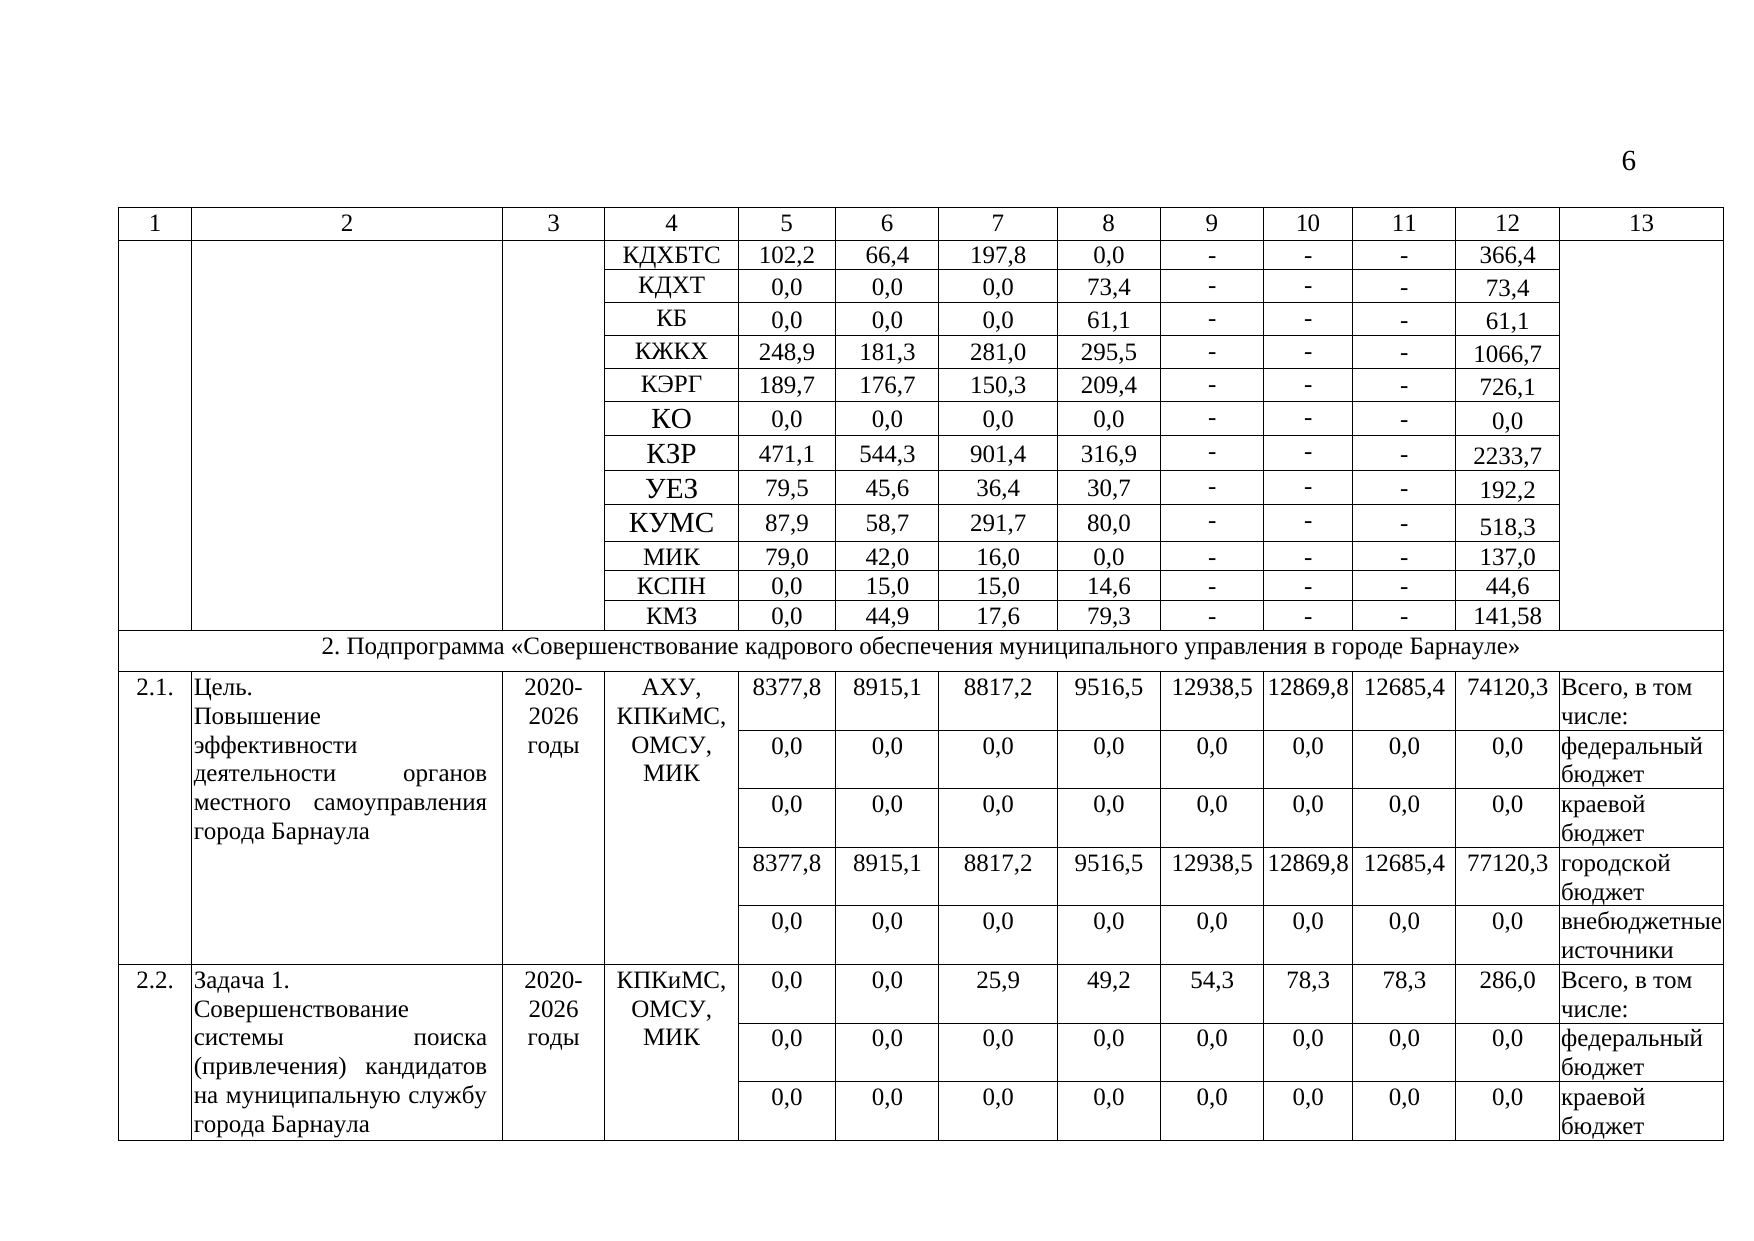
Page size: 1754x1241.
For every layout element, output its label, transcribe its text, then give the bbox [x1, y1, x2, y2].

table_cell - [1161, 542, 1263, 570]
table_cell 0,0 [739, 402, 835, 435]
table_cell 30,7 [1058, 471, 1160, 504]
table_cell 9516,5 [1058, 848, 1160, 905]
table_cell Цель. Повышение эффективности деятельности органов местного самоуправления города Барнаула [192, 672, 502, 964]
table_cell - [1161, 471, 1263, 504]
table_cell КЗР [605, 436, 738, 470]
table_cell 0,0 [1161, 1024, 1263, 1081]
table_cell 291,7 [939, 505, 1057, 541]
table_cell 14,6 [1058, 571, 1160, 600]
table_cell - [1264, 505, 1352, 541]
table_cell 8817,2 [939, 848, 1057, 905]
table_cell 0,0 [1353, 789, 1455, 847]
table_cell 66,4 [836, 241, 938, 269]
table_cell - [1264, 336, 1352, 368]
table_cell КО [605, 402, 738, 435]
table_cell 45,6 [836, 471, 938, 504]
table_cell 0,0 [939, 906, 1057, 964]
table_cell КПКиМС, ОМСУ, МИК [605, 965, 738, 1139]
table_cell 137,0 [1456, 542, 1559, 570]
table_cell 2.1. [119, 672, 191, 964]
table_cell - [1264, 542, 1352, 570]
table_cell 87,9 [739, 505, 835, 541]
table_cell 197,8 [939, 241, 1057, 269]
table_cell 44,6 [1456, 571, 1559, 600]
table_cell 0,0 [1264, 1082, 1352, 1139]
table_cell 12685,4 [1353, 848, 1455, 905]
table_cell 0,0 [739, 270, 835, 302]
table_cell - [1353, 542, 1455, 570]
table_cell 8817,2 [939, 672, 1057, 730]
table_header 4 [605, 208, 738, 239]
table_cell - [1161, 402, 1263, 435]
table_cell 0,0 [1456, 906, 1559, 964]
table_cell 16,0 [939, 542, 1057, 570]
table_cell 295,5 [1058, 336, 1160, 368]
table_cell 209,4 [1058, 369, 1160, 401]
table_cell 12869,8 [1264, 672, 1352, 730]
table_cell 61,1 [1058, 303, 1160, 335]
table_cell КМЗ [605, 601, 738, 630]
table_cell 8915,1 [836, 848, 938, 905]
table_cell 0,0 [939, 402, 1057, 435]
table_cell внебюджетные источники [1560, 906, 1723, 964]
table_cell - [1161, 241, 1263, 269]
table_cell 0,0 [1353, 906, 1455, 964]
table_cell 42,0 [836, 542, 938, 570]
table_cell 2. Подпрограмма «Совершенствование кадрового обеспечения муниципального управления в городе Барнауле» [119, 631, 1723, 671]
table_cell федеральный бюджет [1560, 731, 1723, 788]
table_cell 0,0 [1058, 1024, 1160, 1081]
table_cell 0,0 [739, 1082, 835, 1139]
table_header 7 [939, 208, 1057, 239]
table_cell - [1353, 471, 1455, 504]
table_header 10 [1264, 208, 1352, 239]
table_cell КДХТ [605, 270, 738, 302]
table_cell - [1264, 601, 1352, 630]
table_cell 0,0 [1456, 1082, 1559, 1139]
table_cell 44,9 [836, 601, 938, 630]
table_cell 518,3 [1456, 505, 1559, 541]
table_cell краевой бюджет [1560, 789, 1723, 847]
table_cell 0,0 [836, 1082, 938, 1139]
table_cell 0,0 [939, 270, 1057, 302]
table_cell 0,0 [1161, 1082, 1263, 1139]
table_cell - [1353, 505, 1455, 541]
table_cell - [1161, 571, 1263, 600]
table_cell - [1161, 336, 1263, 368]
table_cell 0,0 [836, 303, 938, 335]
table_cell 8377,8 [739, 848, 835, 905]
table_cell КЭРГ [605, 369, 738, 401]
table_header 3 [503, 208, 604, 239]
table_cell 0,0 [939, 731, 1057, 788]
table_cell 0,0 [1161, 789, 1263, 847]
table_cell - [1353, 241, 1455, 269]
table_cell - [1161, 505, 1263, 541]
table_cell - [1264, 241, 1352, 269]
table_cell краевой бюджет [1560, 1082, 1723, 1139]
table_cell 12869,8 [1264, 848, 1352, 905]
table_cell - [1161, 303, 1263, 335]
table_cell - [1161, 601, 1263, 630]
table_header 13 [1560, 208, 1723, 239]
table_cell 0,0 [1058, 789, 1160, 847]
table_cell 0,0 [739, 789, 835, 847]
table_cell - [1264, 436, 1352, 470]
table_cell 12685,4 [1353, 672, 1455, 730]
table_cell 2020-2026 годы [503, 672, 604, 964]
table_cell 0,0 [939, 1024, 1057, 1081]
table_cell 0,0 [1058, 542, 1160, 570]
table_cell 286,0 [1456, 965, 1559, 1022]
table_cell 0,0 [1058, 402, 1160, 435]
table_cell 0,0 [1264, 731, 1352, 788]
table_cell 366,4 [1456, 241, 1559, 269]
table_cell - [1264, 303, 1352, 335]
table_cell 0,0 [939, 303, 1057, 335]
table_cell 176,7 [836, 369, 938, 401]
table_cell Всего, в том числе: [1560, 965, 1723, 1022]
table_cell 316,9 [1058, 436, 1160, 470]
table_cell 58,7 [836, 505, 938, 541]
table_cell 0,0 [1353, 1082, 1455, 1139]
table_cell 1066,7 [1456, 336, 1559, 368]
table_cell УЕЗ [605, 471, 738, 504]
table_cell 79,0 [739, 542, 835, 570]
table_cell 102,2 [739, 241, 835, 269]
table_cell 49,2 [1058, 965, 1160, 1022]
table_cell 0,0 [1058, 731, 1160, 788]
table_cell 36,4 [939, 471, 1057, 504]
table_cell - [1161, 436, 1263, 470]
table_cell - [1353, 402, 1455, 435]
table_header 1 [119, 208, 191, 239]
table_cell 0,0 [1264, 906, 1352, 964]
table_cell - [1353, 436, 1455, 470]
table_cell - [1264, 369, 1352, 401]
table_cell 0,0 [1456, 1024, 1559, 1081]
table_cell Всего, в том числе: [1560, 672, 1723, 730]
table_cell 80,0 [1058, 505, 1160, 541]
table_header 11 [1353, 208, 1455, 239]
table_cell 0,0 [1264, 789, 1352, 847]
table_cell - [1161, 270, 1263, 302]
table_cell 150,3 [939, 369, 1057, 401]
table_cell 0,0 [739, 303, 835, 335]
table_cell 544,3 [836, 436, 938, 470]
table_cell 281,0 [939, 336, 1057, 368]
table_cell - [1264, 471, 1352, 504]
table_cell 0,0 [836, 789, 938, 847]
table_cell 181,3 [836, 336, 938, 368]
table_cell - [1353, 601, 1455, 630]
table_cell 0,0 [739, 571, 835, 600]
table_cell 77120,3 [1456, 848, 1559, 905]
table_header 8 [1058, 208, 1160, 239]
table_cell 189,7 [739, 369, 835, 401]
table_cell 15,0 [836, 571, 938, 600]
table_cell 192,2 [1456, 471, 1559, 504]
table_cell 248,9 [739, 336, 835, 368]
table_cell - [1264, 571, 1352, 600]
table_cell 901,4 [939, 436, 1057, 470]
table_cell 0,0 [1456, 731, 1559, 788]
table_cell 0,0 [1353, 1024, 1455, 1081]
table_cell - [1353, 303, 1455, 335]
table_cell 17,6 [939, 601, 1057, 630]
table_cell 15,0 [939, 571, 1057, 600]
table_cell КЖКХ [605, 336, 738, 368]
table_cell 0,0 [1264, 1024, 1352, 1081]
table_cell 8915,1 [836, 672, 938, 730]
table_cell 0,0 [836, 270, 938, 302]
table_cell - [1353, 336, 1455, 368]
table_cell 0,0 [836, 965, 938, 1022]
table_cell 0,0 [1456, 789, 1559, 847]
table_cell 0,0 [1058, 1082, 1160, 1139]
table_cell 2020-2026 годы [503, 965, 604, 1139]
table_cell 0,0 [836, 906, 938, 964]
table_cell 0,0 [1058, 906, 1160, 964]
table_cell 79,3 [1058, 601, 1160, 630]
table_header 12 [1456, 208, 1559, 239]
table_cell 73,4 [1058, 270, 1160, 302]
table_cell КДХБТС [605, 241, 738, 269]
table_cell - [1353, 369, 1455, 401]
table_cell 12938,5 [1161, 672, 1263, 730]
table_cell 0,0 [739, 965, 835, 1022]
table_cell КУМС [605, 505, 738, 541]
table_cell 2.2. [119, 965, 191, 1139]
table_cell - [1353, 571, 1455, 600]
table_cell 12938,5 [1161, 848, 1263, 905]
table_cell 78,3 [1264, 965, 1352, 1022]
table_cell 0,0 [836, 402, 938, 435]
table_cell 0,0 [939, 1082, 1057, 1139]
table_cell 78,3 [1353, 965, 1455, 1022]
table_cell 9516,5 [1058, 672, 1160, 730]
table_cell - [1161, 369, 1263, 401]
table_cell 0,0 [739, 731, 835, 788]
table_cell - [1264, 402, 1352, 435]
table_cell МИК [605, 542, 738, 570]
table_header 5 [739, 208, 835, 239]
table_cell 0,0 [836, 1024, 938, 1081]
table_cell 471,1 [739, 436, 835, 470]
table_cell Задача 1. Совершенствование системы поиска (привлечения) кандидатов на муниципальную службу города Барнаула [192, 965, 502, 1139]
table_cell 0,0 [1353, 731, 1455, 788]
table_cell 0,0 [739, 1024, 835, 1081]
table_cell 73,4 [1456, 270, 1559, 302]
table_cell 0,0 [1161, 731, 1263, 788]
table_header 9 [1161, 208, 1263, 239]
table_cell 25,9 [939, 965, 1057, 1022]
table_cell федеральный бюджет [1560, 1024, 1723, 1081]
table_cell 74120,3 [1456, 672, 1559, 730]
table_cell 61,1 [1456, 303, 1559, 335]
table_cell городской бюджет [1560, 848, 1723, 905]
table_cell - [1353, 270, 1455, 302]
table_cell 0,0 [739, 906, 835, 964]
table_cell 8377,8 [739, 672, 835, 730]
table_cell 726,1 [1456, 369, 1559, 401]
table_cell 79,5 [739, 471, 835, 504]
table_cell АХУ, КПКиМС, ОМСУ, МИК [605, 672, 738, 964]
table_cell КСПН [605, 571, 738, 600]
table_cell 0,0 [939, 789, 1057, 847]
table_cell КБ [605, 303, 738, 335]
table_cell 54,3 [1161, 965, 1263, 1022]
table_cell - [1264, 270, 1352, 302]
table_cell 141,58 [1456, 601, 1559, 630]
table_cell 0,0 [1058, 241, 1160, 269]
table_cell 0,0 [836, 731, 938, 788]
table_cell 2233,7 [1456, 436, 1559, 470]
table_cell 0,0 [1161, 906, 1263, 964]
table_cell 0,0 [1456, 402, 1559, 435]
table_cell 0,0 [739, 601, 835, 630]
table_header 2 [192, 208, 502, 239]
table_header 6 [836, 208, 938, 239]
